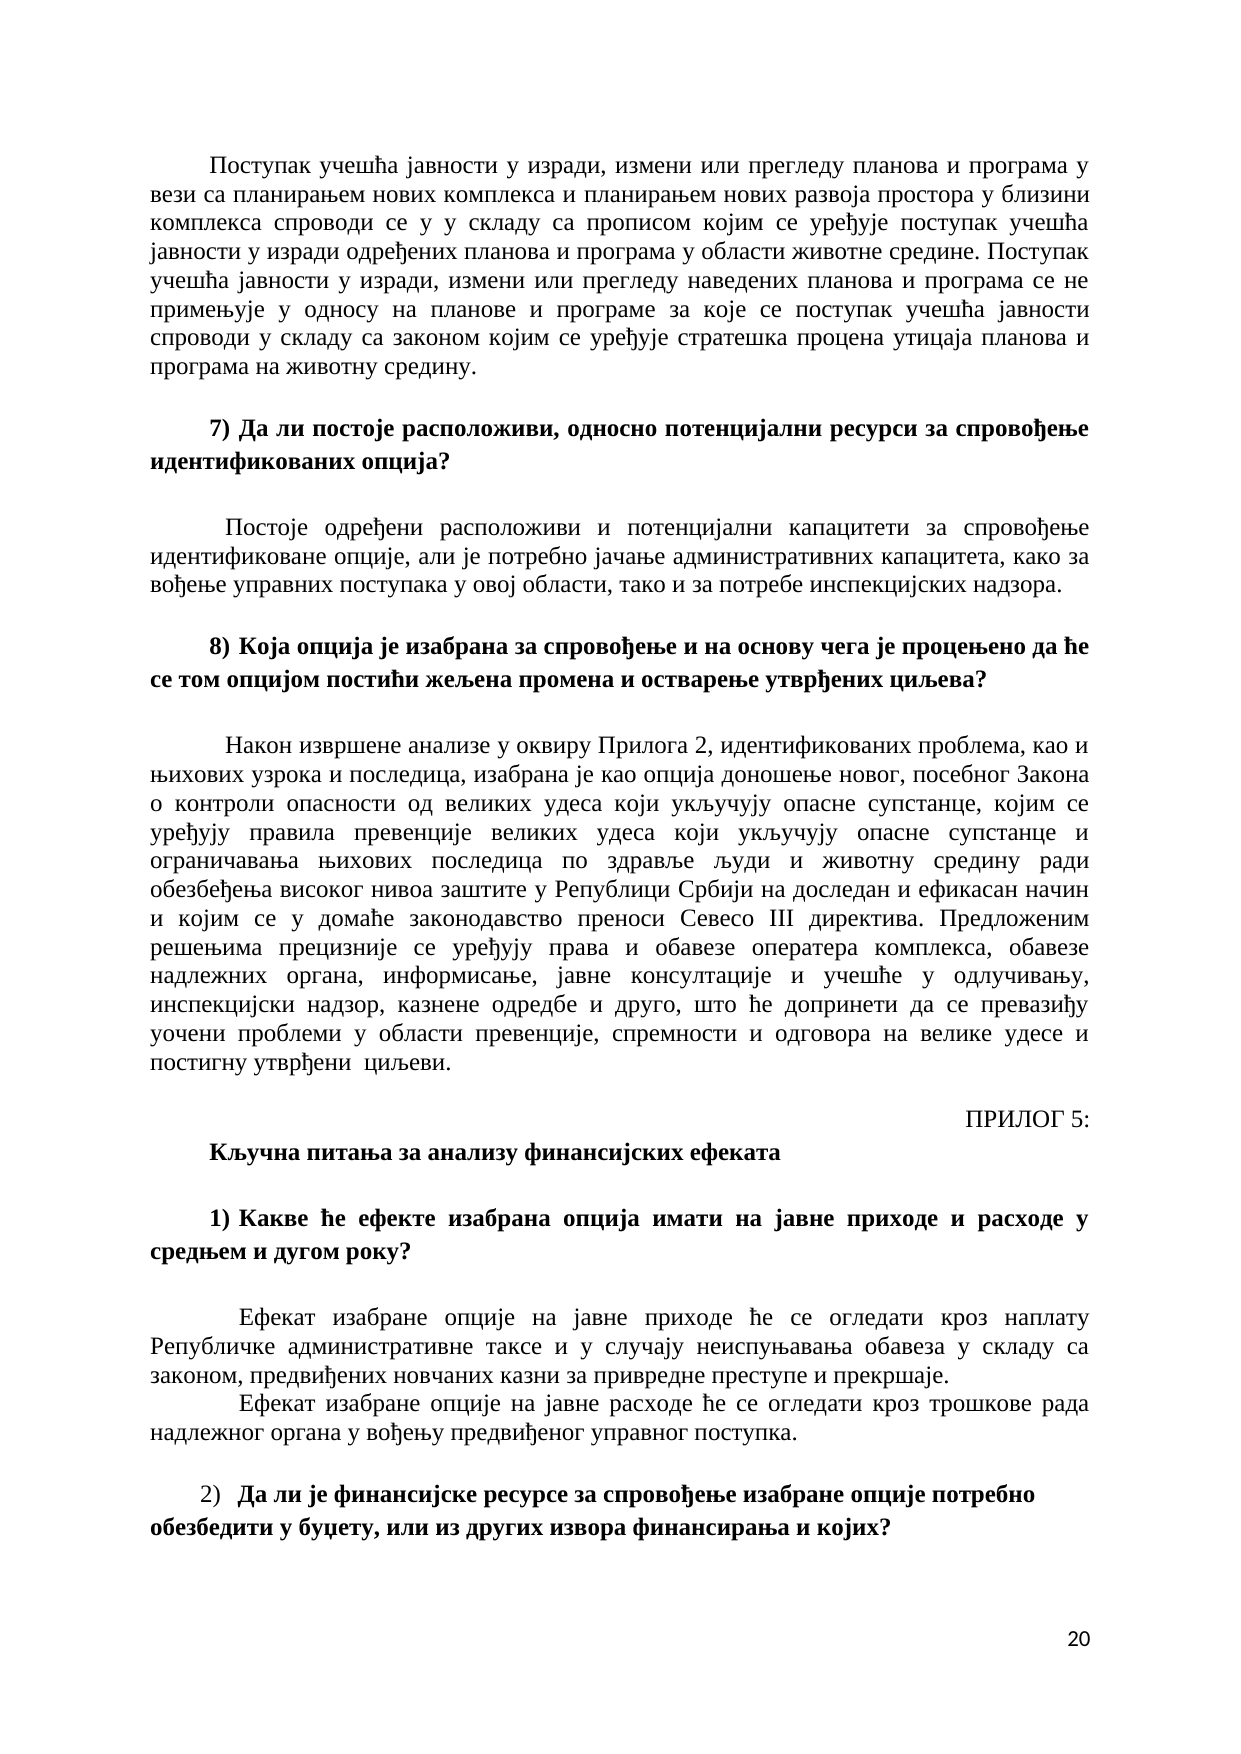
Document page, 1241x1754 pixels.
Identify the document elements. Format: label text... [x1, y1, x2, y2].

list Да ли постоје расположиви, односно потенцијални ресурси за спровођење идентификованих опција? [150, 413, 1090, 475]
text ПРИЛОГ 5: [150, 1104, 1090, 1133]
text Поступак учешћа јавности у изради, измени или прегледу планова и програма у вези са планирањем нових комплекса и планирањем нових развоја простора у близини комплекса спроводи се у у складу са прописом којим се уређује поступак учешћа јавности у изради одређених планова и програма у области животне средине. Поступак учешћа јавности у изради, измени или прегледу наведених планова и програма се не примењује у односу на планове и програме за које се поступак учешћа јавности спроводи у складу са законом којим се уређује стратешка процена утицаја планова и програма на животну средину. [150, 150, 1090, 380]
text обезбедити у буџету, или из других извора финансирања и којих? [150, 1512, 1090, 1541]
text Након извршене анализе у оквиру Прилога 2, идентификованих проблема, као и њихових узрока и последица, изабрана је као опција доношење новог, посебног Закона о контроли опасности од великих удеса који укључују опасне супстанце, којим се уређују правила превенције великих удеса који укључују опасне супстанце и ограничавања њихових последица по здравље људи и животну средину ради обезбеђења високог нивоа заштите у Републици Србији на доследан и ефикасан начин и којим се у домаће законодавство преноси Севесо III директива. Предложеним решењима прецизније се уређују права и обавезе оператера комплекса, обавезе надлежних органа, информисање, јавне консултације и учешће у одлучивању, инспекцијски надзор, казнене одредбе и друго, што ће допринети да се превазиђу уочени проблеми у области превенције, спремности и одговора на велике удесе и постигну утврђени циљеви. [150, 730, 1090, 1075]
text Постоје одређени расположиви и потенцијални капацитети за спровођење идентификоване опције, али је потребно јачање административних капацитета, како за вођење управних поступака у овој области, тако и за потребе инспекцијских надзора. [150, 512, 1090, 598]
list Какве ће ефекте изабранa опцијa имати на јавне приходе и расходе у средњем и дугом року? [150, 1203, 1090, 1265]
list Која опција је изабрана за спровођење и на основу чега је процењено да ће се том опцијом постићи жељена промена и остварење утврђених циљева? [150, 631, 1090, 693]
text Eфекат изабране опције на јавне приходе ће се огледати кроз наплату Републичке административне таксе и у случају неиспуњавања обавеза у складу са законом, предвиђених новчаних казни за привредне преступе и прекршаје. [150, 1302, 1090, 1388]
text Ефекат изабране опције на јавне расходе ће се огледати кроз трошкове рада надлежног органа у вођењу предвиђеног управног поступка. [150, 1388, 1090, 1446]
text Кључна питања за анализу финансијских ефеката [150, 1137, 1090, 1166]
list Да ли је финансијске ресурсе за спровођење изабране опције потребно [200, 1479, 1090, 1508]
